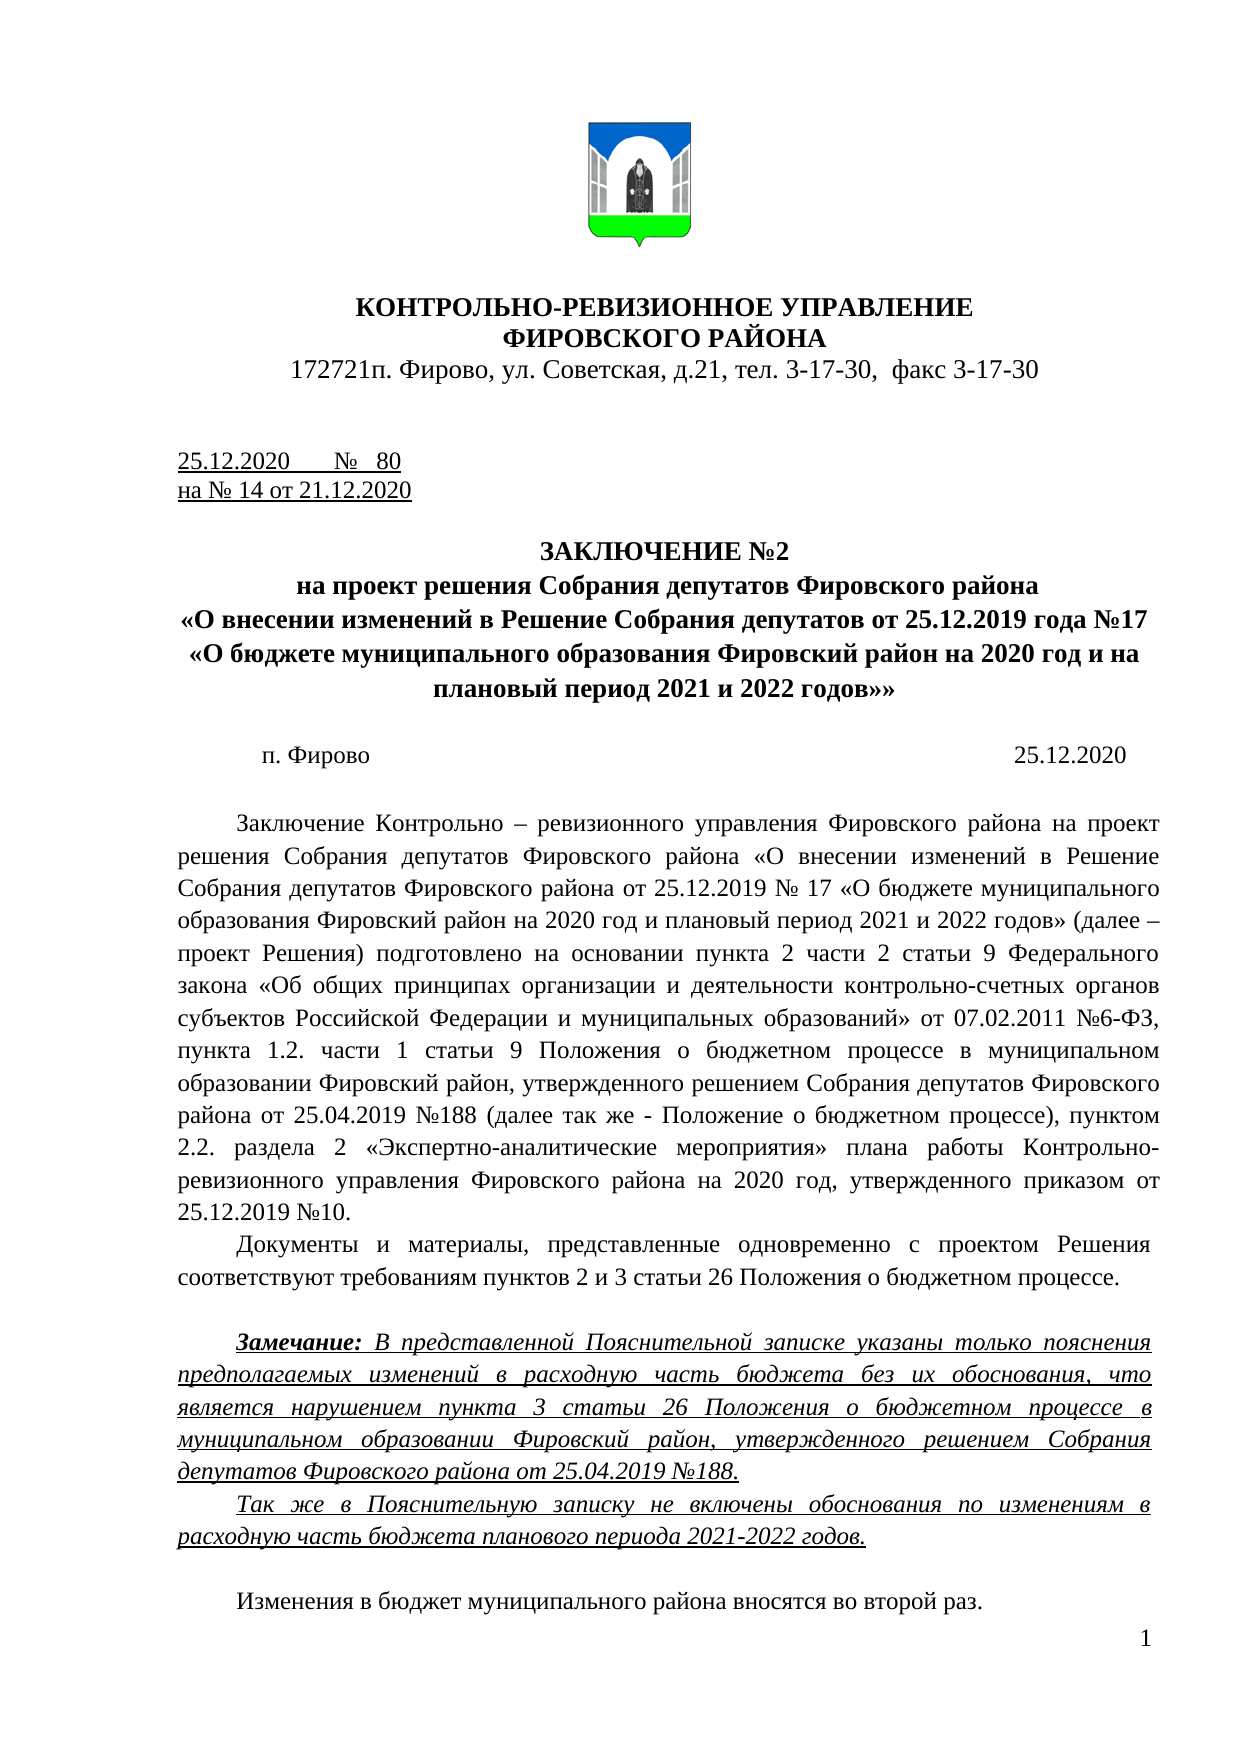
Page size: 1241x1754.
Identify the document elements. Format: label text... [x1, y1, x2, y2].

text на № 14 от 21.12.2020 [177, 475, 1188, 504]
text на проект решения Собрания депутатов Фировского района [177, 569, 1152, 600]
picture [587, 121, 692, 247]
text 172721п. Фирово, ул. Советская, д.21, тел. 3-17-30, факс 3-17-30 [177, 353, 1152, 384]
text Заключение Контрольно – ревизионного управления Фировского района на проект решения Собрания депутатов Фировского района «О внесении изменений в Решение Собрания депутатов Фировского района от 25.12.2019 № 17 «О бюджете муниципального образования Фировский район на 2020 год и плановый период 2021 и 2022 годов» (далее – проект Решения) подготовлено на основании пункта 2 части 2 статьи 9 Федерального закона «Об общих принципах организации и деятельности контрольно-счетных органов субъектов Российской Федерации и муниципальных образований» от 07.02.2011 №6-ФЗ, пункта 1.2. части 1 статьи 9 Положения о бюджетном процессе в муниципальном образовании Фировский район, утвержденного решением Собрания депутатов Фировского района от 25.04.2019 №188 (далее так же - Положение о бюджетном процессе), пунктом 2.2. раздела 2 «Экспертно-аналитические мероприятия» плана работы Контрольно-ревизионного управления Фировского района на 2020 год, утвержденного приказом от 25.12.2019 №10. [177, 808, 1161, 1226]
text Документы и материалы, представленные одновременно с проектом Решения соответствуют требованиям пунктов 2 и 3 статьи 26 Положения о бюджетном процессе. [177, 1229, 1152, 1291]
text КОНТРОЛЬНО-РЕВИЗИОННОЕ УПРАВЛЕНИЕ [177, 291, 1152, 322]
text Замечание: В представленной Пояснительной записке указаны только пояснения предполагаемых изменений в расходную часть бюджета без их обоснования, что является нарушением пункта 3 статьи 26 Положения о бюджетном процессе в муниципальном образовании Фировский район, утвержденного решением Собрания депутатов Фировского района от 25.04.2019 №188. [177, 1385, 1152, 1449]
text п. Фирово 25.12.2020 [177, 740, 1152, 769]
text 25.12.2020 № 80 [177, 446, 1188, 475]
text ФИРОВСКОГО РАЙОНА [177, 322, 1152, 353]
text «О внесении изменений в Решение Собрания депутатов от 25.12.2019 года №17 «О бюджете муниципального образования Фировский район на 2020 год и на плановый период 2021 и 2022 годов»» [177, 603, 1152, 703]
text Так же в Пояснительную записку не включены обоснования по изменениям в расходную часть бюджета планового периода 2021-2022 годов. [177, 1489, 1152, 1550]
text Замечание: В представленной Пояснительной записке указаны только пояснения предполагаемых изменений в расходную часть бюджета без их обоснования, что является нарушением пункта 3 статьи 26 Положения о бюджетном процессе в муниципальном образовании Фировский район, утвержденного решением Собрания депутатов Фировского района от 25.04.2019 №188. [177, 1450, 1152, 1485]
text Изменения в бюджет муниципального района вносятся во второй раз. [177, 1586, 1152, 1615]
text Замечание: В представленной Пояснительной записке указаны только пояснения предполагаемых изменений в расходную часть бюджета без их обоснования, что является нарушением пункта 3 статьи 26 Положения о бюджетном процессе в муниципальном образовании Фировский район, утвержденного решением Собрания депутатов Фировского района от 25.04.2019 №188. [177, 1327, 1152, 1384]
text ЗАКЛЮЧЕНИЕ №2 [148, 535, 1152, 566]
